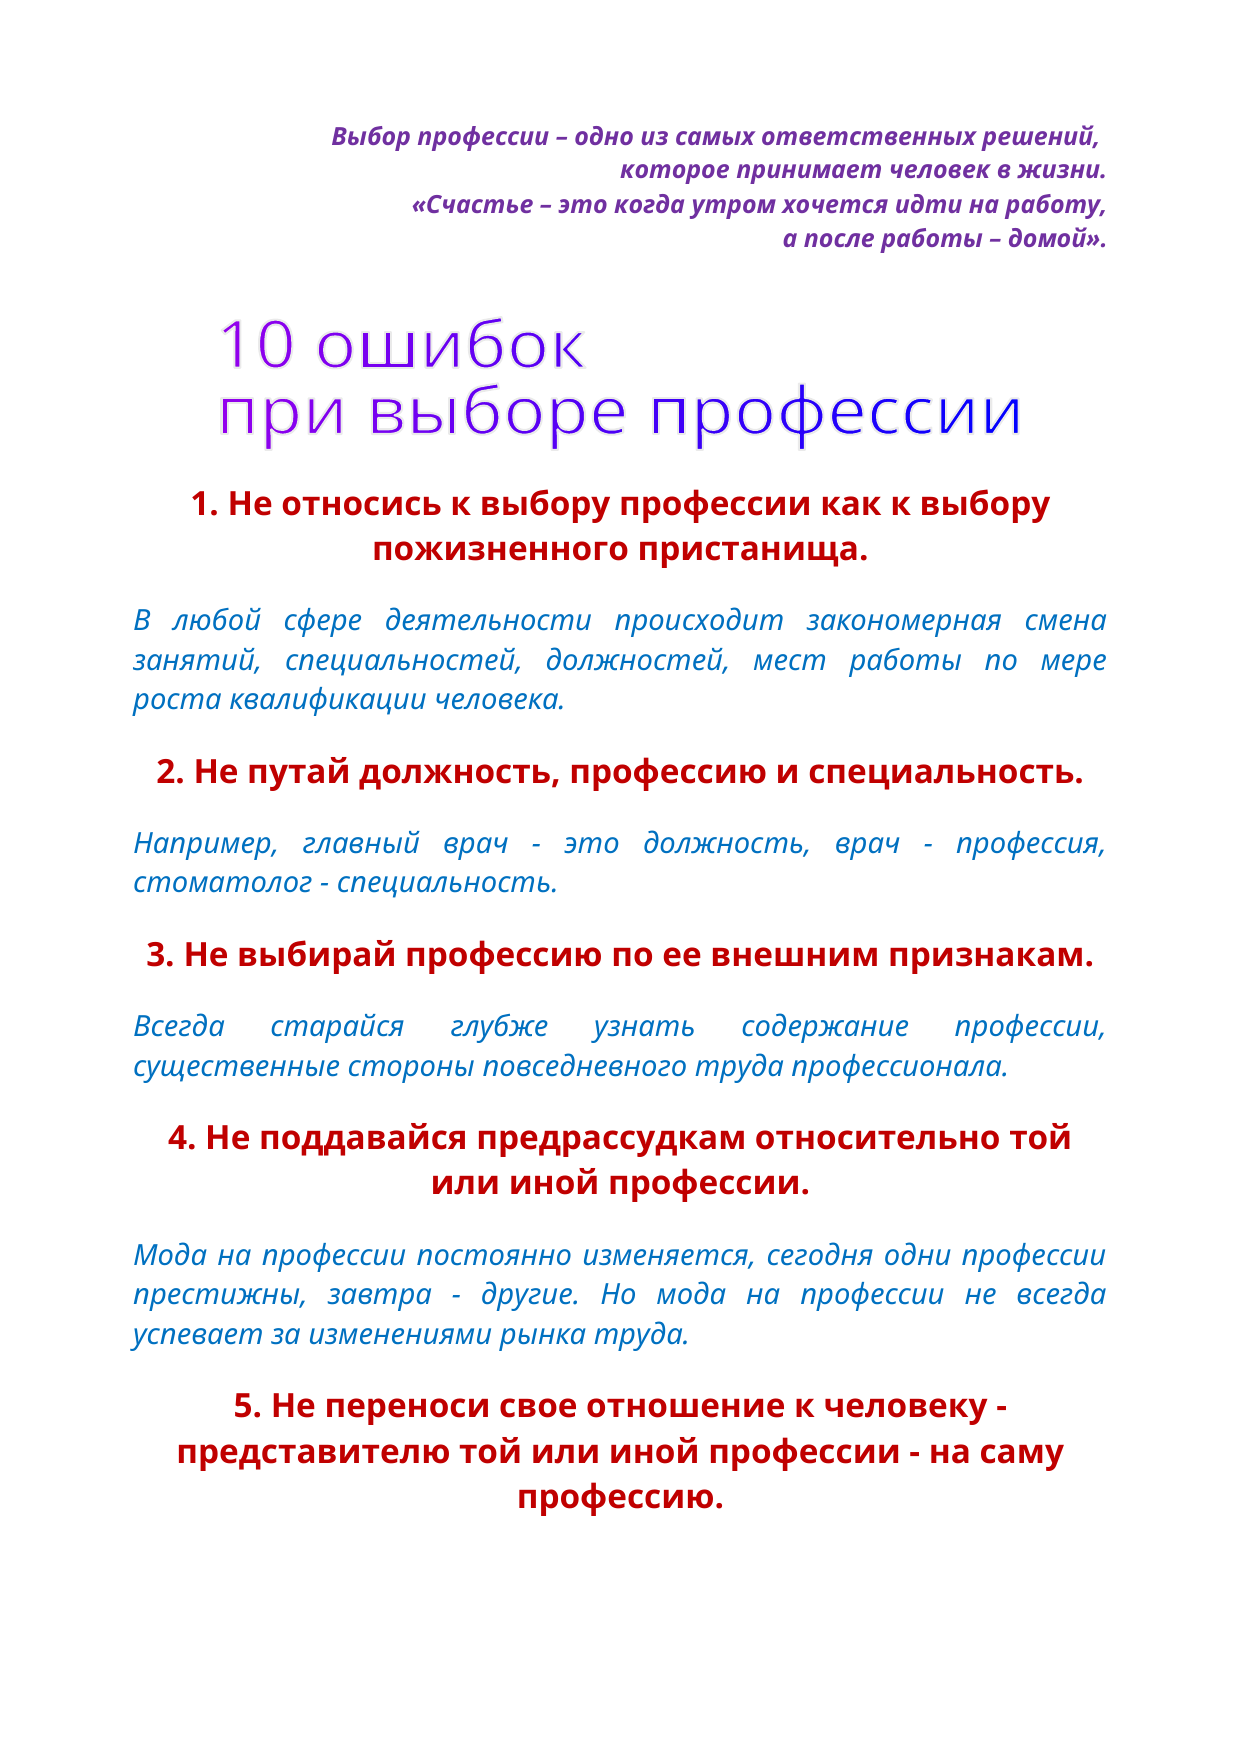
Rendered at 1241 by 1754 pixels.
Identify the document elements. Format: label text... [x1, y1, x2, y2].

text Выбор профессии – одно из самых ответственных решений, которое принимает человек в жизни. [133, 118, 1107, 186]
text 1. Не относись к выбору профессии как к выбору пожизненного пристанища. [133, 479, 1107, 570]
text «Счастье – это когда утром хочется идти на работу, [133, 186, 1107, 220]
text В любой сфере деятельности происходит закономерная смена занятий, специальностей, должностей, мест работы по мере роста квалификации человека. [133, 599, 1107, 718]
text 3. Не выбирай профессию по ее внешним признакам. [133, 931, 1107, 976]
text а после работы – домой». [133, 220, 1107, 254]
text 5. Не переноси свое отношение к человеку - представителю той или иной профессии - на саму профессию. [133, 1382, 1107, 1518]
text Мода на профессии постоянно изменяется, сегодня одни профессии престижны, завтра - другие. Но мода на профессии не всегда успевает за изменениями рынка труда. [133, 1234, 1107, 1353]
text 4. Не поддавайся предрассудкам относительно той или иной профессии. [133, 1114, 1107, 1204]
text 2. Не путай должность, профессию и специальность. [133, 747, 1107, 793]
text Всегда старайся глубже узнать содержание профессии, существенные стороны повседневного труда профессионала. [133, 1005, 1107, 1084]
text Например, главный врач - это должность, врач - профессия, стоматолог - специальность. [133, 822, 1107, 901]
